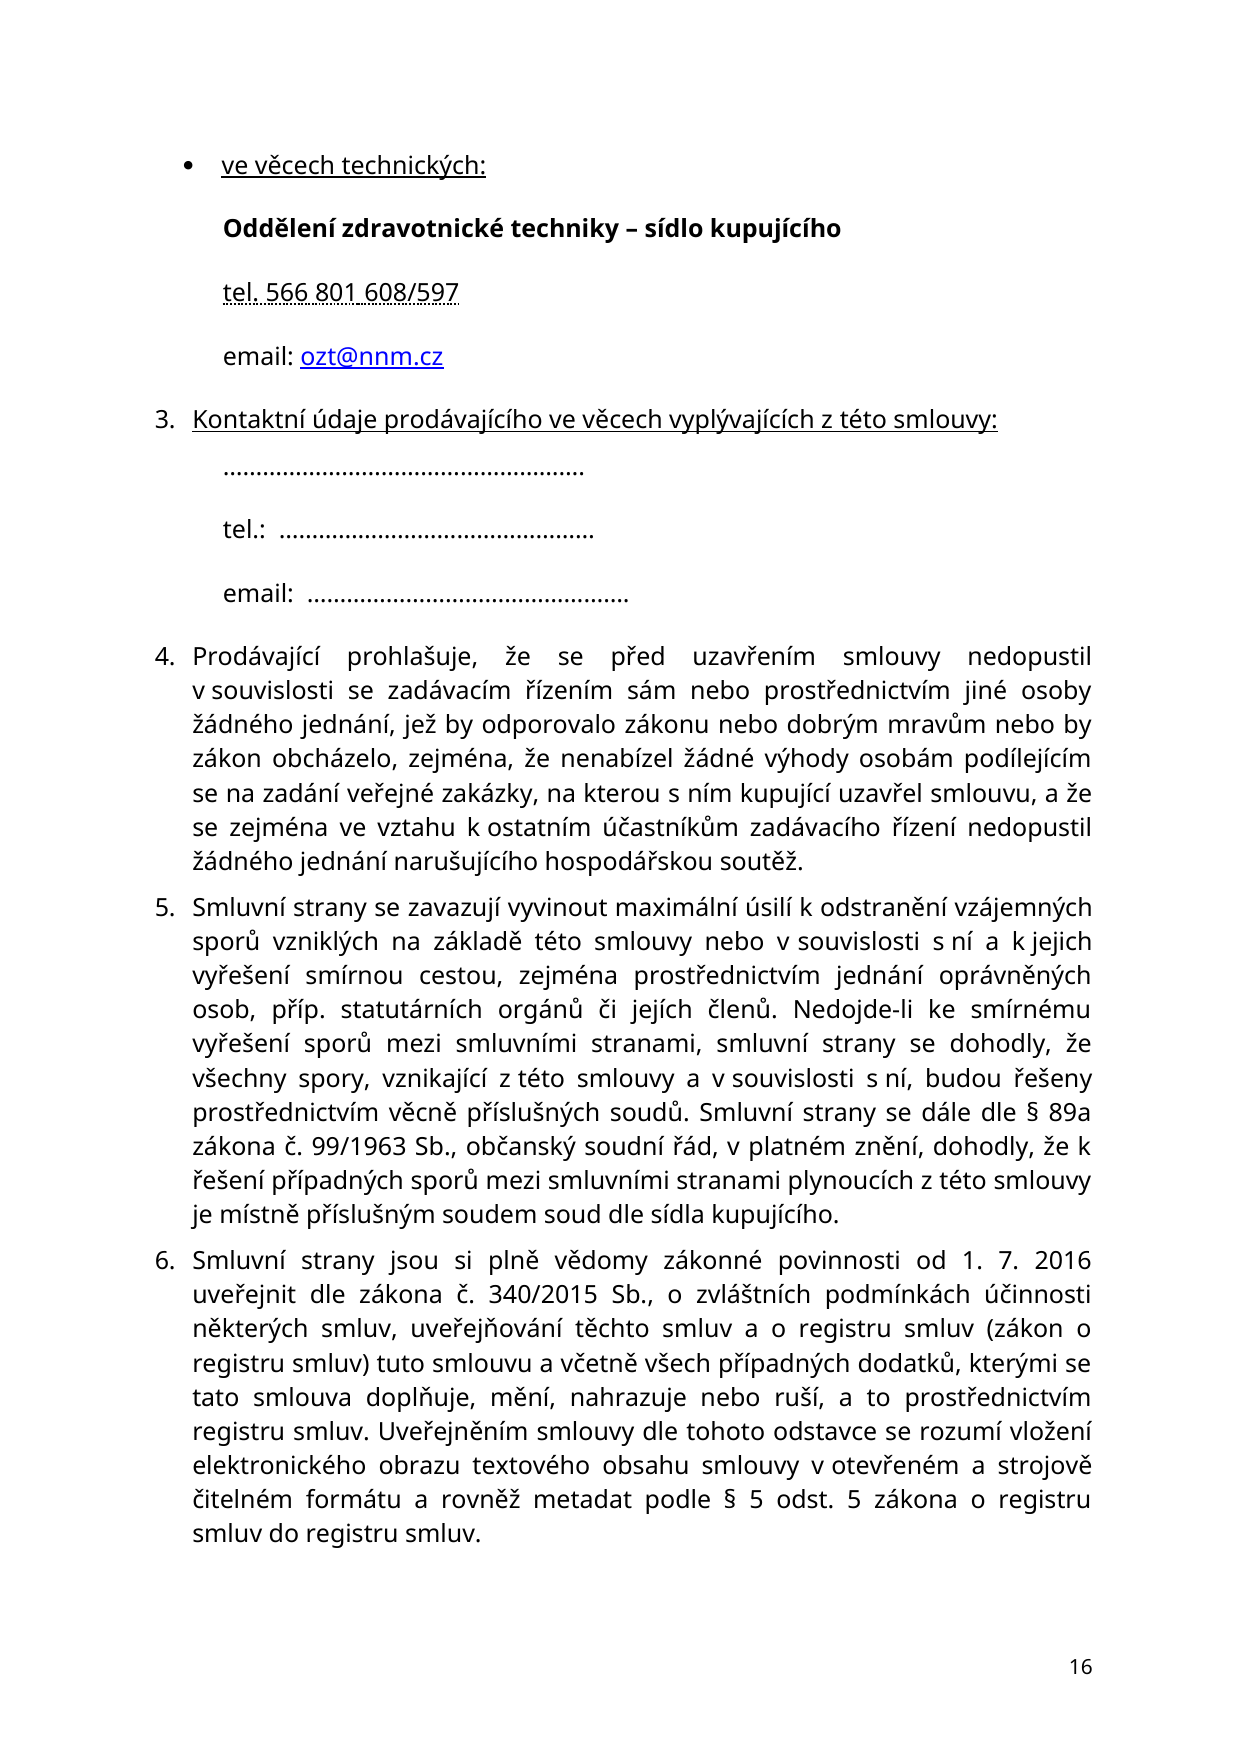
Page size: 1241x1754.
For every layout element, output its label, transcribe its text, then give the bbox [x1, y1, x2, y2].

text tel. 566 801 608/597 [223, 275, 1093, 309]
text tel.: ………………………………………… [223, 512, 1093, 546]
text email: …………………………………………. [223, 575, 1093, 609]
text email: ozt@nnm.cz [223, 338, 1093, 372]
text ………………………………………………. [223, 448, 1093, 482]
list ve věcech technických: [184, 148, 1093, 182]
list Prodávající prohlašuje, že se před uzavřením smlouvy nedopustil v souvislosti se zadávacím řízením sám nebo prostřednictvím jiné osoby žádného jednání, jež by odporovalo zákonu nebo dobrým mravům nebo by zákon obcházelo, zejména, že nenabízel žádné výhody osobám podílejícím se na zadání veřejné zakázky, na kterou s ním kupující uzavřel smlouvu, a že se zejména ve vztahu k ostatním účastníkům zadávacího řízení nedopustil žádného jednání narušujícího hospodářskou soutěž. [154, 639, 1093, 877]
list Smluvní strany jsou si plně vědomy zákonné povinnosti od 1. 7. 2016 uveřejnit dle zákona č. 340/2015 Sb., o zvláštních podmínkách účinnosti některých smluv, uveřejňování těchto smluv a o registru smluv (zákon o registru smluv) tuto smlouvu a včetně všech případných dodatků, kterými se tato smlouva doplňuje, mění, nahrazuje nebo ruší, a to prostřednictvím registru smluv. Uveřejněním smlouvy dle tohoto odstavce se rozumí vložení elektronického obrazu textového obsahu smlouvy v otevřeném a strojově čitelném formátu a rovněž metadat podle § 5 odst. 5 zákona o registru smluv do registru smluv. [154, 1243, 1093, 1549]
list Kontaktní údaje prodávajícího ve věcech vyplývajících z této smlouvy: [154, 402, 1093, 436]
text Oddělení zdravotnické techniky – sídlo kupujícího [223, 211, 1093, 245]
list Smluvní strany se zavazují vyvinout maximální úsilí k odstranění vzájemných sporů vzniklých na základě této smlouvy nebo v souvislosti s ní a k jejich vyřešení smírnou cestou, zejména prostřednictvím jednání oprávněných osob, příp. statutárních orgánů či jejích členů. Nedojde-li ke smírnému vyřešení sporů mezi smluvními stranami, smluvní strany se dohodly, že všechny spory, vznikající z této smlouvy a v souvislosti s ní, budou řešeny prostřednictvím věcně příslušných soudů. Smluvní strany se dále dle § 89a zákona č. 99/1963 Sb., občanský soudní řád, v platném znění, dohodly, že k řešení případných sporů mezi smluvními stranami plynoucích z této smlouvy je místně příslušným soudem soud dle sídla kupujícího. [154, 890, 1093, 1231]
